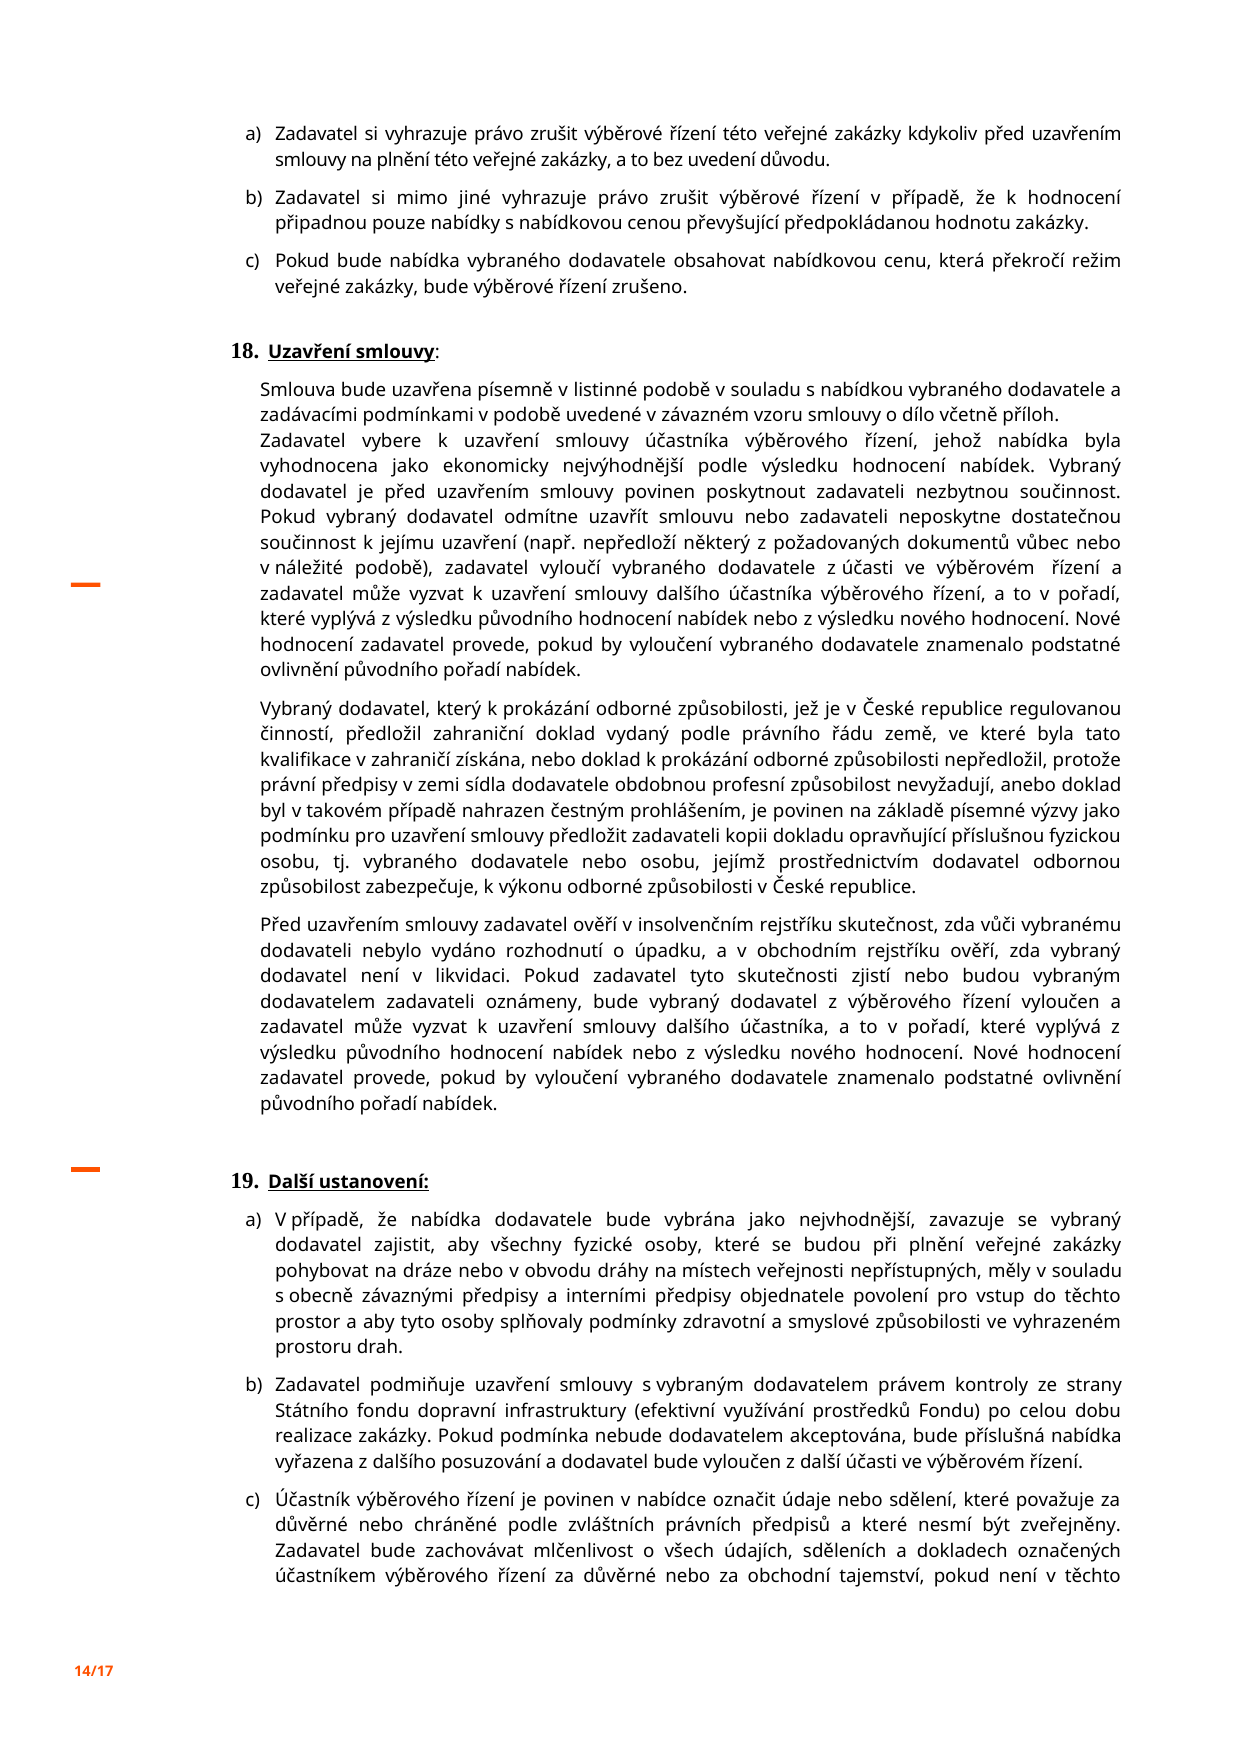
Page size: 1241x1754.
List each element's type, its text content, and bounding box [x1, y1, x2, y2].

list V případě, že nabídka dodavatele bude vybrána jako nejvhodnější, zavazuje se vybraný dodavatel zajistit, aby všechny fyzické osoby, které se budou při plnění veřejné zakázky pohybovat na dráze nebo v obvodu dráhy na místech veřejnosti nepřístupných, měly v souladu s obecně závaznými předpisy a interními předpisy objednatele povolení pro vstup do těchto prostor a aby tyto osoby splňovaly podmínky zdravotní a smyslové způsobilosti ve vyhrazeném prostoru drah. [245, 1206, 1122, 1359]
text Smlouva bude uzavřena písemně v listinné podobě v souladu s nabídkou vybraného dodavatele a zadávacími podmínkami v podobě uvedené v závazném vzoru smlouvy o dílo včetně příloh. [260, 376, 1122, 427]
list Další ustanovení: [230, 1167, 1122, 1193]
list Zadavatel si mimo jiné vyhrazuje právo zrušit výběrové řízení v případě, že k hodnocení připadnou pouze nabídky s nabídkovou cenou převyšující předpokládanou hodnotu zakázky. [245, 184, 1122, 235]
text Vybraný dodavatel, který k prokázání odborné způsobilosti, jež je v České republice regulovanou činností, předložil zahraniční doklad vydaný podle právního řádu země, ve které byla tato kvalifikace v zahraničí získána, nebo doklad k prokázání odborné způsobilosti nepředložil, protože právní předpisy v zemi sídla dodavatele obdobnou profesní způsobilost nevyžadují, anebo doklad byl v takovém případě nahrazen čestným prohlášením, je povinen na základě písemné výzvy jako podmínku pro uzavření smlouvy předložit zadavateli kopii dokladu opravňující příslušnou fyzickou osobu, tj. vybraného dodavatele nebo osobu, jejímž prostřednictvím dodavatel odbornou způsobilost zabezpečuje, k výkonu odborné způsobilosti v České republice. [260, 695, 1122, 899]
list Uzavření smlouvy: [230, 337, 1122, 363]
text Zadavatel vybere k uzavření smlouvy účastníka výběrového řízení, jehož nabídka byla vyhodnocena jako ekonomicky nejvýhodnější podle výsledku hodnocení nabídek. Vybraný dodavatel je před uzavřením smlouvy povinen poskytnout zadavateli nezbytnou součinnost. Pokud vybraný dodavatel odmítne uzavřít smlouvu nebo zadavateli neposkytne dostatečnou součinnost k jejímu uzavření (např. nepředloží některý z požadovaných dokumentů vůbec nebo v náležité podobě), zadavatel vyloučí vybraného dodavatele z účasti ve výběrovém řízení a zadavatel může vyzvat k uzavření smlouvy dalšího účastníka výběrového řízení, a to v pořadí, které vyplývá z výsledku původního hodnocení nabídek nebo z výsledku nového hodnocení. Nové hodnocení zadavatel provede, pokud by vyloučení vybraného dodavatele znamenalo podstatné ovlivnění původního pořadí nabídek. [260, 427, 1122, 682]
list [245, 1486, 1122, 1588]
list Zadavatel podmiňuje uzavření smlouvy s vybraným dodavatelem právem kontroly ze strany Státního fondu dopravní infrastruktury (efektivní využívání prostředků Fondu) po celou dobu realizace zakázky. Pokud podmínka nebude dodavatelem akceptována, bude příslušná nabídka vyřazena z dalšího posuzování a dodavatel bude vyloučen z další účasti ve výběrovém řízení. [245, 1372, 1122, 1474]
list Zadavatel si vyhrazuje právo zrušit výběrové řízení této veřejné zakázky kdykoliv před uzavřením smlouvy na plnění této veřejné zakázky, a to bez uvedení důvodu. [245, 121, 1122, 172]
text Před uzavřením smlouvy zadavatel ověří v insolvenčním rejstříku skutečnost, zda vůči vybranému dodavateli nebylo vydáno rozhodnutí o úpadku, a v obchodním rejstříku ověří, zda vybraný dodavatel není v likvidaci. Pokud zadavatel tyto skutečnosti zjistí nebo budou vybraným dodavatelem zadavateli oznámeny, bude vybraný dodavatel z výběrového řízení vyloučen a zadavatel může vyzvat k uzavření smlouvy dalšího účastníka, a to v pořadí, které vyplývá z výsledku původního hodnocení nabídek nebo z výsledku nového hodnocení. Nové hodnocení zadavatel provede, pokud by vyloučení vybraného dodavatele znamenalo podstatné ovlivnění původního pořadí nabídek. [260, 911, 1122, 1116]
list Pokud bude nabídka vybraného dodavatele obsahovat nabídkovou cenu, která překročí režim veřejné zakázky, bude výběrové řízení zrušeno. [245, 248, 1122, 299]
